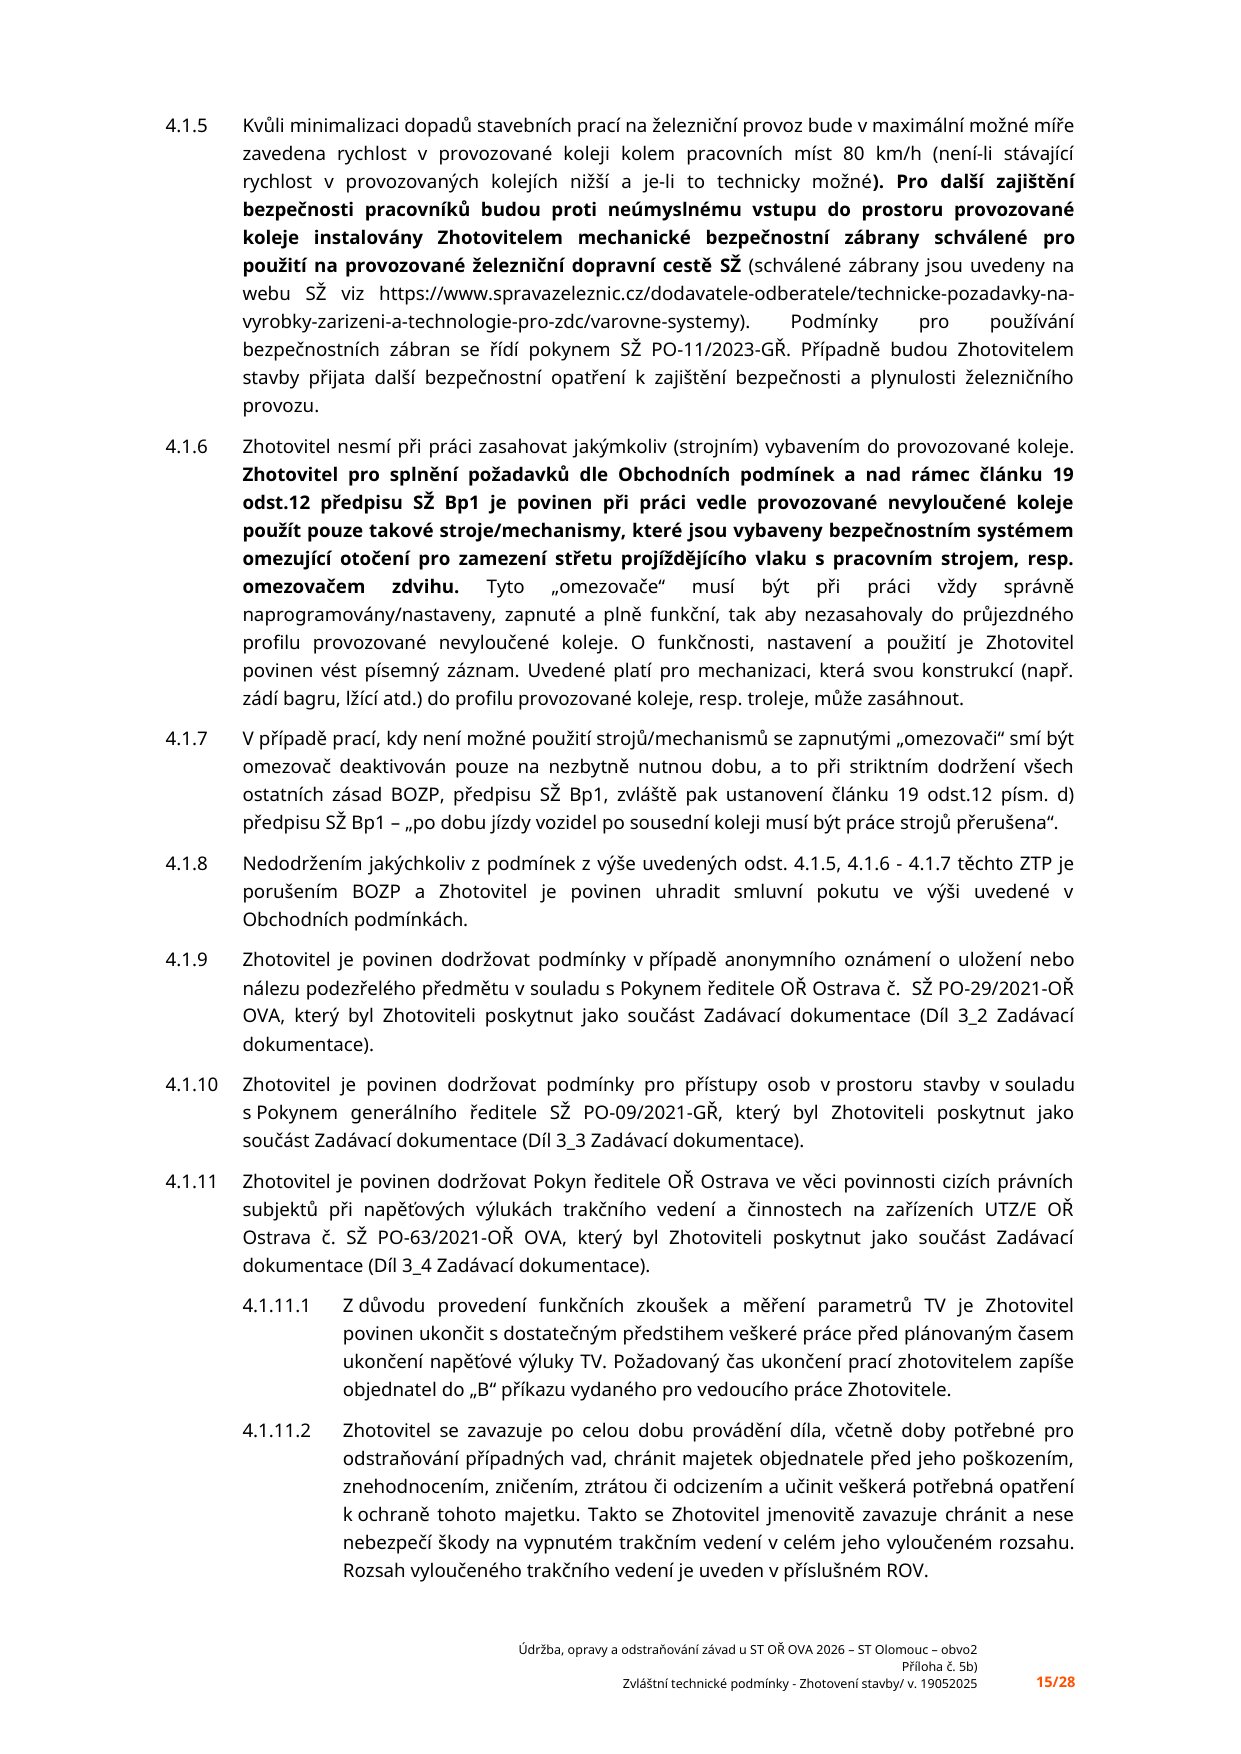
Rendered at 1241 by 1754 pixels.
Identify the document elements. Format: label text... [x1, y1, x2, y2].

text Kvůli minimalizaci dopadů stavebních prací na železniční provoz bude v maximální možné míře zavedena rychlost v provozované koleji kolem pracovních míst 80 km/h (není-li stávající rychlost v provozovaných kolejích nižší a je-li to technicky možné). Pro další zajištění bezpečnosti pracovníků budou proti neúmyslnému vstupu do prostoru provozované koleje instalovány Zhotovitelem mechanické bezpečnostní zábrany schválené pro použití na provozované železniční dopravní cestě SŽ (schválené zábrany jsou uvedeny na webu SŽ viz https://www.spravazeleznic.cz/dodavatele-odberatele/technicke-pozadavky-na-vyrobky-zarizeni-a-technologie-pro-zdc/varovne-systemy). Podmínky pro používání bezpečnostních zábran se řídí pokynem SŽ PO-11/2023-GŘ. Případně budou Zhotovitelem stavby přijata další bezpečnostní opatření k zajištění bezpečnosti a plynulosti železničního provozu. [165, 112, 1075, 418]
text Zhotovitel se zavazuje po celou dobu provádění díla, včetně doby potřebné pro odstraňování případných vad, chránit majetek objednatele před jeho poškozením, znehodnocením, zničením, ztrátou či odcizením a učinit veškerá potřebná opatření k ochraně tohoto majetku. Takto se Zhotovitel jmenovitě zavazuje chránit a nese nebezpečí škody na vypnutém trakčním vedení v celém jeho vyloučeném rozsahu. Rozsah vyloučeného trakčního vedení je uveden v příslušném ROV. [242, 1417, 1075, 1583]
text Zhotovitel je povinen dodržovat Pokyn ředitele OŘ Ostrava ve věci povinnosti cizích právních subjektů při napěťových výlukách trakčního vedení a činnostech na zařízeních UTZ/E OŘ Ostrava č. SŽ PO-63/2021-OŘ OVA, který byl Zhotoviteli poskytnut jako součást Zadávací dokumentace (Díl 3_4 Zadávací dokumentace). [165, 1168, 1075, 1277]
text V případě prací, kdy není možné použití strojů/mechanismů se zapnutými „omezovači“ smí být omezovač deaktivován pouze na nezbytně nutnou dobu, a to při striktním dodržení všech ostatních zásad BOZP, předpisu SŽ Bp1, zvláště pak ustanovení článku 19 odst.12 písm. d) předpisu SŽ Bp1 – „po dobu jízdy vozidel po sousední koleji musí být práce strojů přerušena“. [165, 726, 1075, 835]
text Z důvodu provedení funkčních zkoušek a měření parametrů TV je Zhotovitel povinen ukončit s dostatečným předstihem veškeré práce před plánovaným časem ukončení napěťové výluky TV. Požadovaný čas ukončení prací zhotovitelem zapíše objednatel do „B“ příkazu vydaného pro vedoucího práce Zhotovitele. [242, 1292, 1075, 1402]
text Nedodržením jakýchkoliv z podmínek z výše uvedených odst. 4.1.5, 4.1.6 - 4.1.7 těchto ZTP je porušením BOZP a Zhotovitel je povinen uhradit smluvní pokutu ve výši uvedené v Obchodních podmínkách. [165, 850, 1075, 932]
text Zhotovitel je povinen dodržovat podmínky v případě anonymního oznámení o uložení nebo nálezu podezřelého předmětu v souladu s Pokynem ředitele OŘ Ostrava č. SŽ PO-29/2021-OŘ OVA, který byl Zhotoviteli poskytnut jako součást Zadávací dokumentace (Díl 3_2 Zadávací dokumentace). [165, 947, 1075, 1056]
text Zhotovitel je povinen dodržovat podmínky pro přístupy osob v prostoru stavby v souladu s Pokynem generálního ředitele SŽ PO-09/2021-GŘ, který byl Zhotoviteli poskytnut jako součást Zadávací dokumentace (Díl 3_3 Zadávací dokumentace). [165, 1071, 1075, 1153]
text Zhotovitel nesmí při práci zasahovat jakýmkoliv (strojním) vybavením do provozované koleje. Zhotovitel pro splnění požadavků dle Obchodních podmínek a nad rámec článku 19 odst.12 předpisu SŽ Bp1 je povinen při práci vedle provozované nevyloučené koleje použít pouze takové stroje/mechanismy, které jsou vybaveny bezpečnostním systémem omezující otočení pro zamezení střetu projíždějícího vlaku s pracovním strojem, resp. omezovačem zdvihu. Tyto „omezovače“ musí být při práci vždy správně naprogramovány/nastaveny, zapnuté a plně funkční, tak aby nezasahovaly do průjezdného profilu provozované nevyloučené koleje. O funkčnosti, nastavení a použití je Zhotovitel povinen vést písemný záznam. Uvedené platí pro mechanizaci, která svou konstrukcí (např. zádí bagru, lžící atd.) do profilu provozované koleje, resp. troleje, může zasáhnout. [165, 433, 1075, 711]
